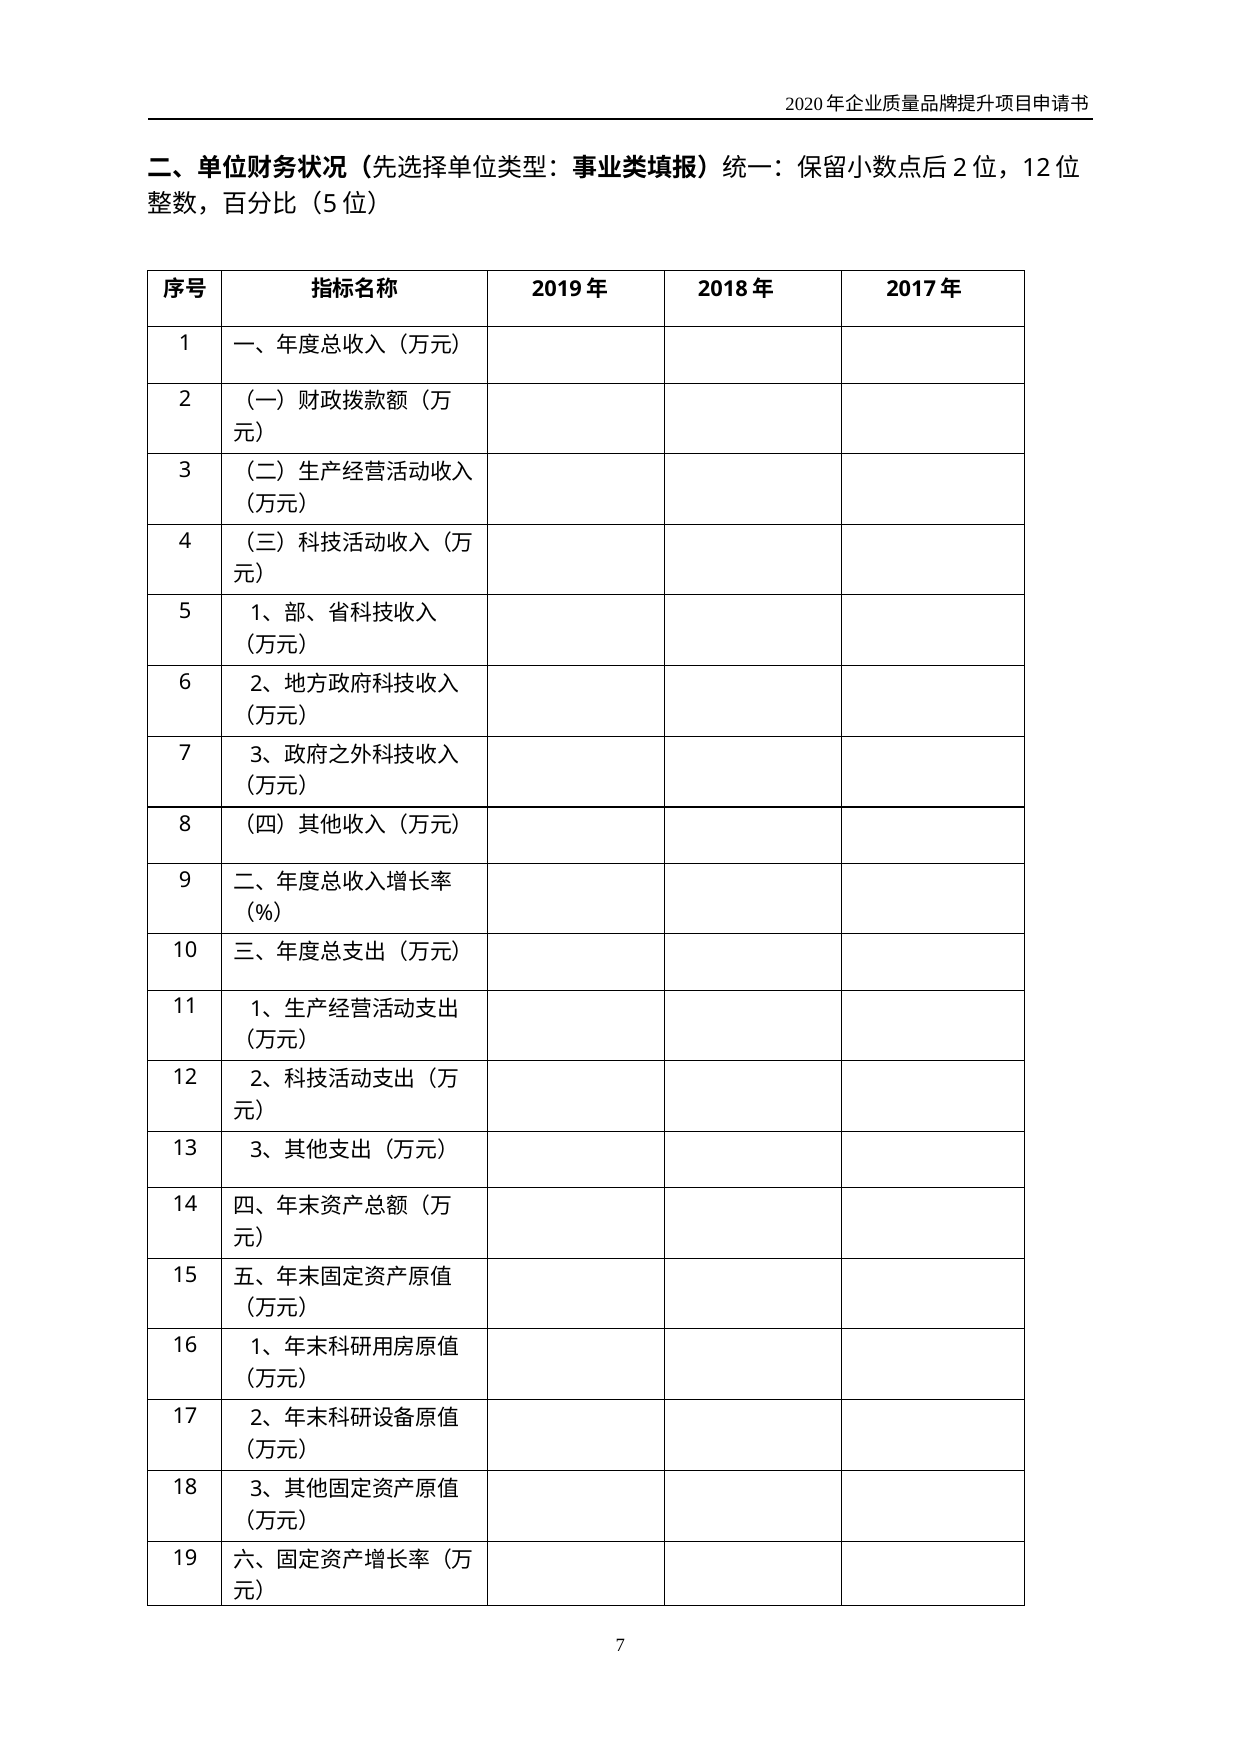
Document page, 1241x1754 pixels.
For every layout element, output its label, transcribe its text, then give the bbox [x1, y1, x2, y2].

table_cell （四）其他收入（万元） [222, 808, 487, 863]
table_cell [665, 1132, 841, 1187]
table_cell [665, 1400, 841, 1470]
table_cell [842, 525, 1024, 594]
table_cell [488, 384, 664, 453]
table_cell [488, 1329, 664, 1399]
table_cell [488, 1542, 664, 1605]
table_cell 5 [148, 595, 221, 665]
table_cell 三、年度总支出（万元） [222, 934, 487, 989]
table_cell [488, 991, 664, 1060]
table_cell 3 [148, 454, 221, 524]
table_cell [665, 1188, 841, 1258]
table_cell [488, 327, 664, 382]
table_cell [665, 737, 841, 806]
table_cell 1、年末科研用房原值（万元） [222, 1329, 487, 1399]
table_cell [665, 934, 841, 989]
table_cell [842, 1542, 1024, 1605]
table_cell 19 [148, 1542, 221, 1605]
table_cell 1、生产经营活动支出（万元） [222, 991, 487, 1060]
table_cell 15 [148, 1259, 221, 1328]
table_cell [488, 1471, 664, 1541]
table_cell [842, 737, 1024, 806]
table_cell [488, 595, 664, 665]
table_cell [665, 384, 841, 453]
text 二、单位财务状况（先选择单位类型：事业类填报）统一：保留小数点后2位，12位整数，百分比（5位） [148, 148, 1093, 220]
table_cell 12 [148, 1061, 221, 1131]
table_cell [665, 595, 841, 665]
table_cell 六、固定资产增长率（万元） [222, 1542, 487, 1605]
table_cell [665, 864, 841, 933]
table_cell 4 [148, 525, 221, 594]
table_cell 9 [148, 864, 221, 933]
table_cell [842, 1188, 1024, 1258]
table_cell 2、年末科研设备原值（万元） [222, 1400, 487, 1470]
table_cell [665, 1329, 841, 1399]
table_cell [665, 525, 841, 594]
table_cell [842, 454, 1024, 524]
table_header 指标名称 [222, 271, 487, 326]
table_cell [842, 864, 1024, 933]
table_cell 3、政府之外科技收入（万元） [222, 737, 487, 806]
table_cell （三）科技活动收入（万元） [222, 525, 487, 594]
table_cell [842, 934, 1024, 989]
table_cell 2、地方政府科技收入（万元） [222, 666, 487, 736]
table_cell [488, 1061, 664, 1131]
table_cell [488, 1400, 664, 1470]
table_cell [665, 327, 841, 382]
table_cell [488, 1188, 664, 1258]
table_cell 6 [148, 666, 221, 736]
table_cell [488, 934, 664, 989]
table_cell [665, 1471, 841, 1541]
table_cell 14 [148, 1188, 221, 1258]
table_cell [842, 1471, 1024, 1541]
table_cell [842, 384, 1024, 453]
table_cell 二、年度总收入增长率（%） [222, 864, 487, 933]
table_header 2019年 [488, 271, 664, 326]
table_cell 8 [148, 808, 221, 863]
table_cell 18 [148, 1471, 221, 1541]
table_cell [488, 666, 664, 736]
table_cell 2、科技活动支出（万元） [222, 1061, 487, 1131]
table_cell [665, 1061, 841, 1131]
table_cell [488, 454, 664, 524]
table_cell 16 [148, 1329, 221, 1399]
table_cell [665, 1542, 841, 1605]
table_cell [665, 454, 841, 524]
table_cell 7 [148, 737, 221, 806]
table_cell [488, 737, 664, 806]
table_cell 一、年度总收入（万元） [222, 327, 487, 382]
table_cell [842, 327, 1024, 382]
table_cell [842, 666, 1024, 736]
table_cell [842, 1061, 1024, 1131]
table_cell （二）生产经营活动收入（万元） [222, 454, 487, 524]
table_header 2017年 [842, 271, 1024, 326]
table_cell 11 [148, 991, 221, 1060]
table_cell 1 [148, 327, 221, 382]
table_cell [665, 808, 841, 863]
table_header 2018年 [665, 271, 841, 326]
table_cell [842, 1400, 1024, 1470]
table_cell [488, 808, 664, 863]
table_cell [842, 595, 1024, 665]
table_cell [665, 991, 841, 1060]
table_cell [842, 808, 1024, 863]
table_cell [842, 1132, 1024, 1187]
table_cell [665, 1259, 841, 1328]
table_cell [488, 1259, 664, 1328]
table_cell [488, 1132, 664, 1187]
table_cell [842, 991, 1024, 1060]
table_cell 2 [148, 384, 221, 453]
table_header 序号 [148, 271, 221, 326]
table_cell （一）财政拨款额（万元） [222, 384, 487, 453]
table_cell 13 [148, 1132, 221, 1187]
table_cell [842, 1329, 1024, 1399]
table_cell 10 [148, 934, 221, 989]
table_cell [488, 864, 664, 933]
table_cell 3、其他固定资产原值（万元） [222, 1471, 487, 1541]
table_cell 17 [148, 1400, 221, 1470]
table_cell 3、其他支出（万元） [222, 1132, 487, 1187]
table_cell 1、部、省科技收入（万元） [222, 595, 487, 665]
table_cell 五、年末固定资产原值（万元） [222, 1259, 487, 1328]
table_cell 四、年末资产总额（万元） [222, 1188, 487, 1258]
table_cell [488, 525, 664, 594]
table_cell [665, 666, 841, 736]
table_cell [842, 1259, 1024, 1328]
